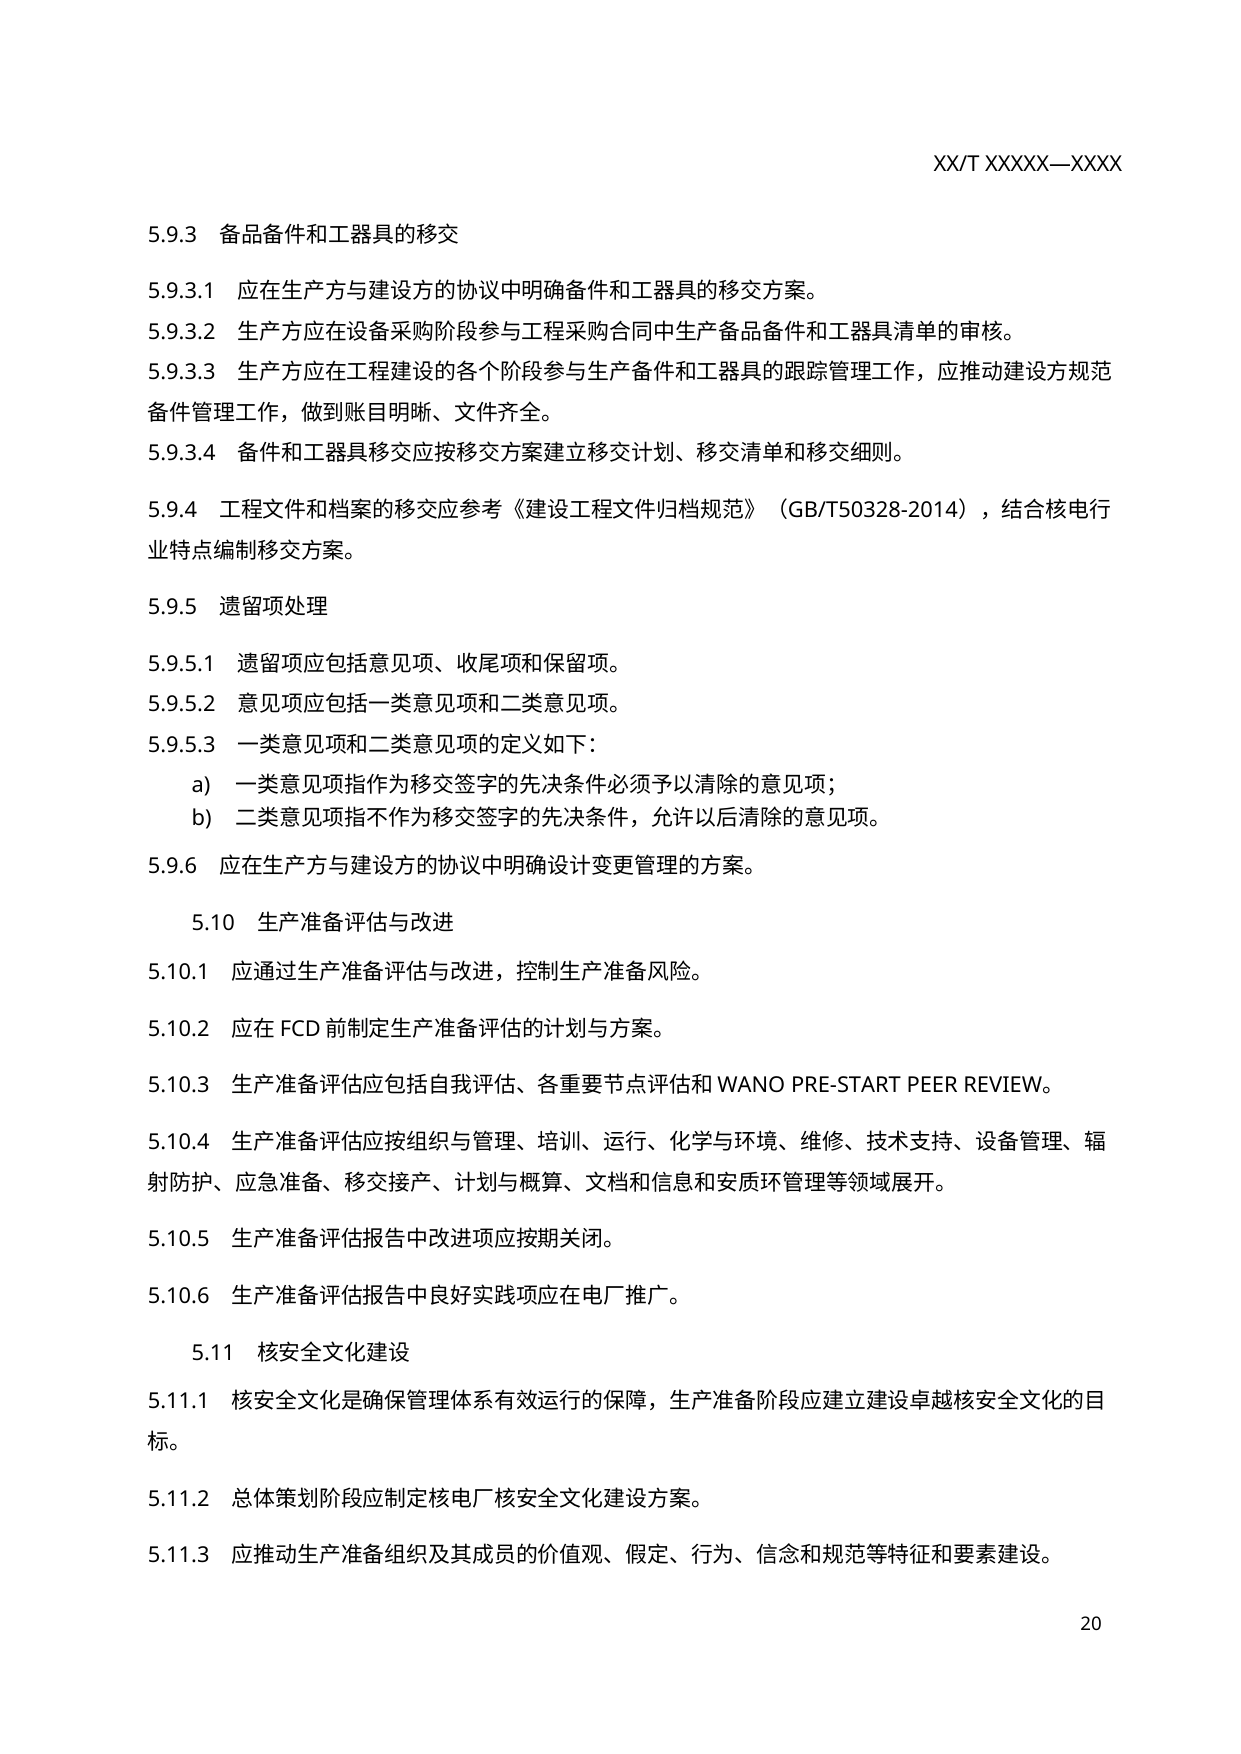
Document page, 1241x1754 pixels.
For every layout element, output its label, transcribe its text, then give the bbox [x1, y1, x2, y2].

text 核安全文化是确保管理体系有效运行的保障，生产准备阶段应建立建设卓越核安全文化的目标。 [148, 1383, 1122, 1456]
text 应在FCD前制定生产准备评估的计划与方案。 [148, 1010, 1122, 1043]
text 生产准备评估应包括自我评估、各重要节点评估和WANO PRE-START PEER REVIEW。 [148, 1067, 1122, 1099]
list 二类意见项指不作为移交签字的先决条件，允许以后清除的意见项。 [191, 799, 1122, 832]
list 应在生产方与建设方的协议中明确备件和工器具的移交方案。 [148, 273, 1122, 306]
list 一类意见项和二类意见项的定义如下： [148, 727, 1122, 759]
list 意见项应包括一类意见项和二类意见项。 [148, 686, 1122, 719]
text 生产准备评估报告中改进项应按期关闭。 [148, 1221, 1122, 1253]
text 总体策划阶段应制定核电厂核安全文化建设方案。 [148, 1480, 1122, 1513]
text 应通过生产准备评估与改进，控制生产准备风险。 [148, 954, 1122, 986]
text 备品备件和工器具的移交 [148, 217, 1122, 249]
text 遗留项处理 [148, 589, 1122, 622]
text 生产准备评估报告中良好实践项应在电厂推广。 [148, 1278, 1122, 1310]
text 生产准备评估与改进 [148, 905, 1122, 937]
list 生产方应在设备采购阶段参与工程采购合同中生产备品备件和工器具清单的审核。 [148, 314, 1122, 346]
list 一类意见项指作为移交签字的先决条件必须予以清除的意见项； [191, 767, 1122, 799]
text 应推动生产准备组织及其成员的价值观、假定、行为、信念和规范等特征和要素建设。 [148, 1537, 1122, 1569]
list 遗留项应包括意见项、收尾项和保留项。 [148, 646, 1122, 678]
text 核安全文化建设 [148, 1334, 1122, 1367]
list 生产方应在工程建设的各个阶段参与生产备件和工器具的跟踪管理工作，应推动建设方规范备件管理工作，做到账目明晰、文件齐全。 [148, 354, 1122, 427]
list 备件和工器具移交应按移交方案建立移交计划、移交清单和移交细则。 [148, 435, 1122, 468]
text 工程文件和档案的移交应参考《建设工程文件归档规范》（GB/T50328-2014），结合核电行业特点编制移交方案。 [148, 492, 1122, 565]
text 应在生产方与建设方的协议中明确设计变更管理的方案。 [148, 848, 1122, 881]
text 生产准备评估应按组织与管理、培训、运行、化学与环境、维修、技术支持、设备管理、辐射防护、应急准备、移交接产、计划与概算、文档和信息和安质环管理等领域展开。 [148, 1124, 1122, 1197]
